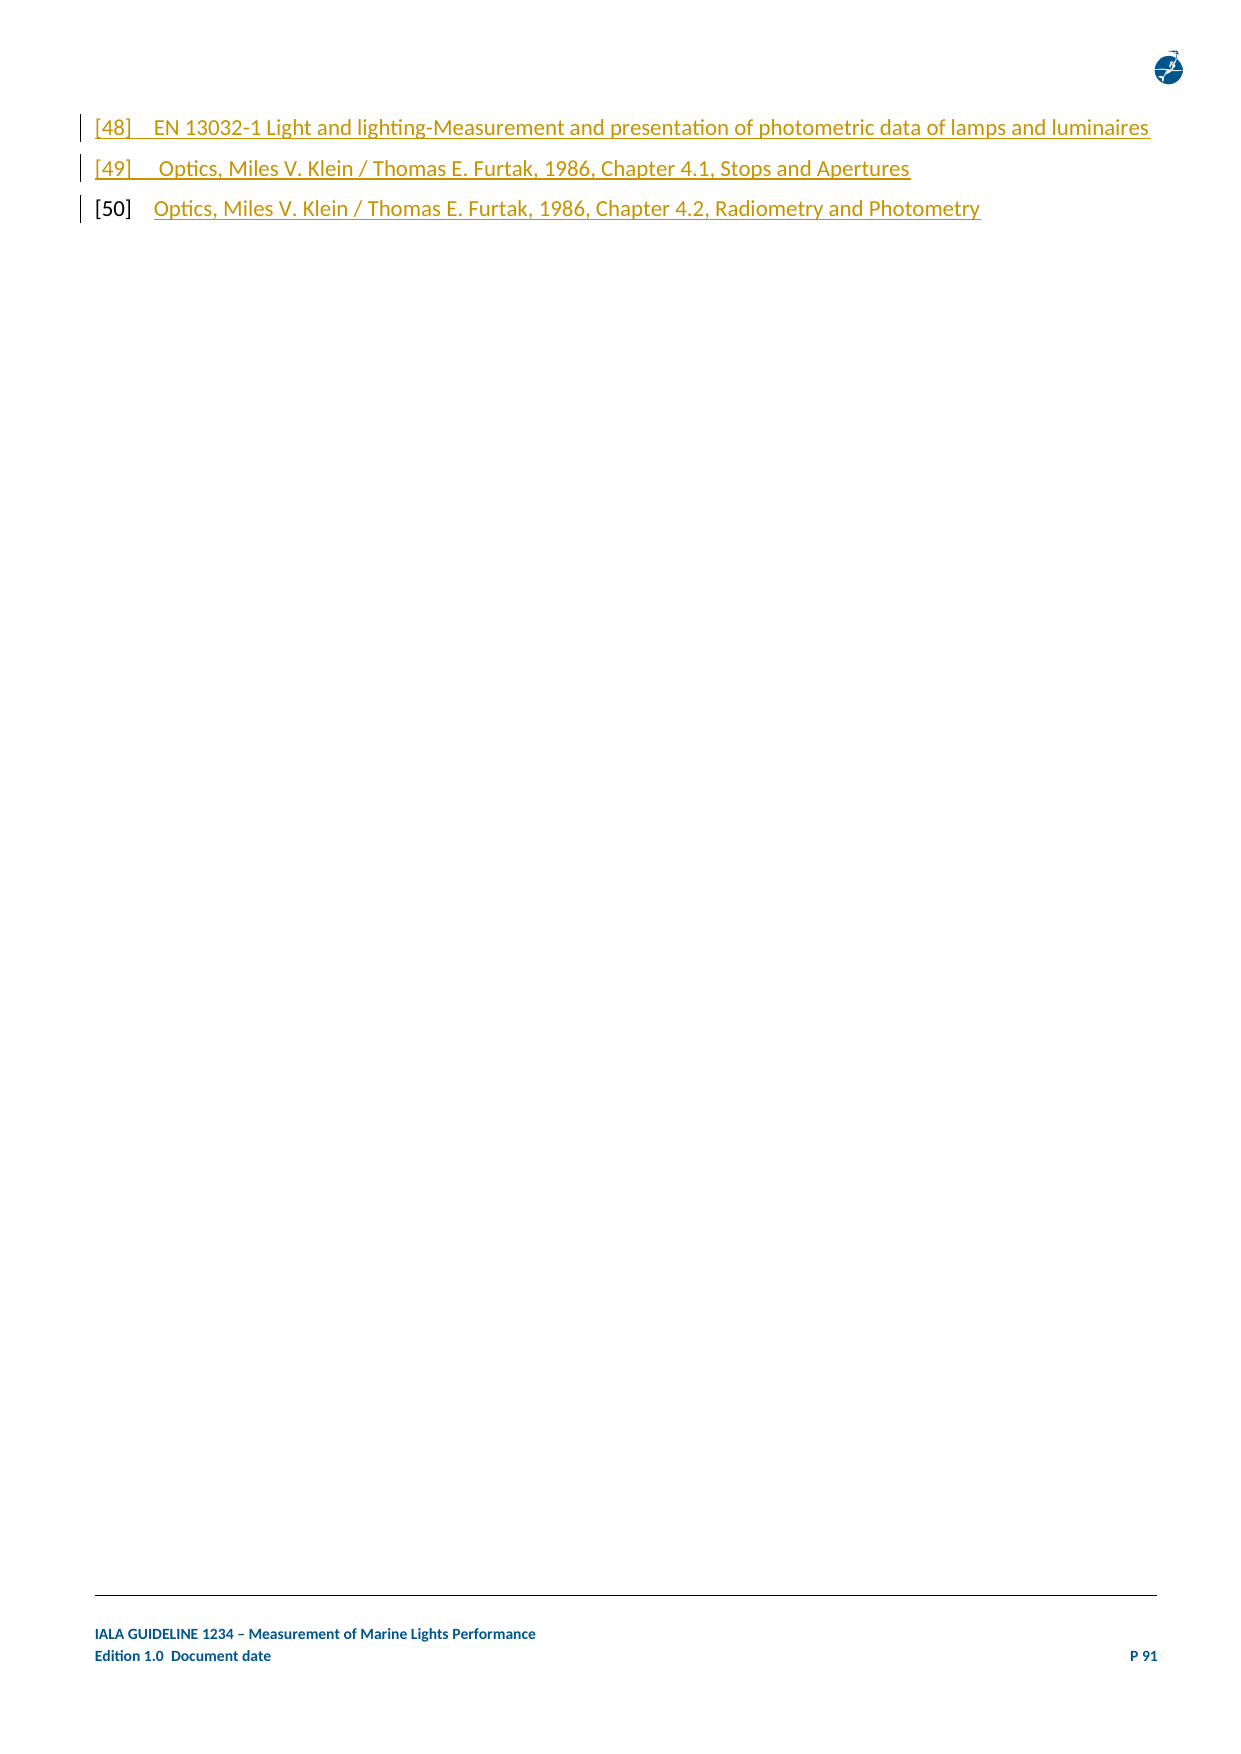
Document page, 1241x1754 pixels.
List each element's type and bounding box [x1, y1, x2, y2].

picture [1123, 0, 1241, 119]
